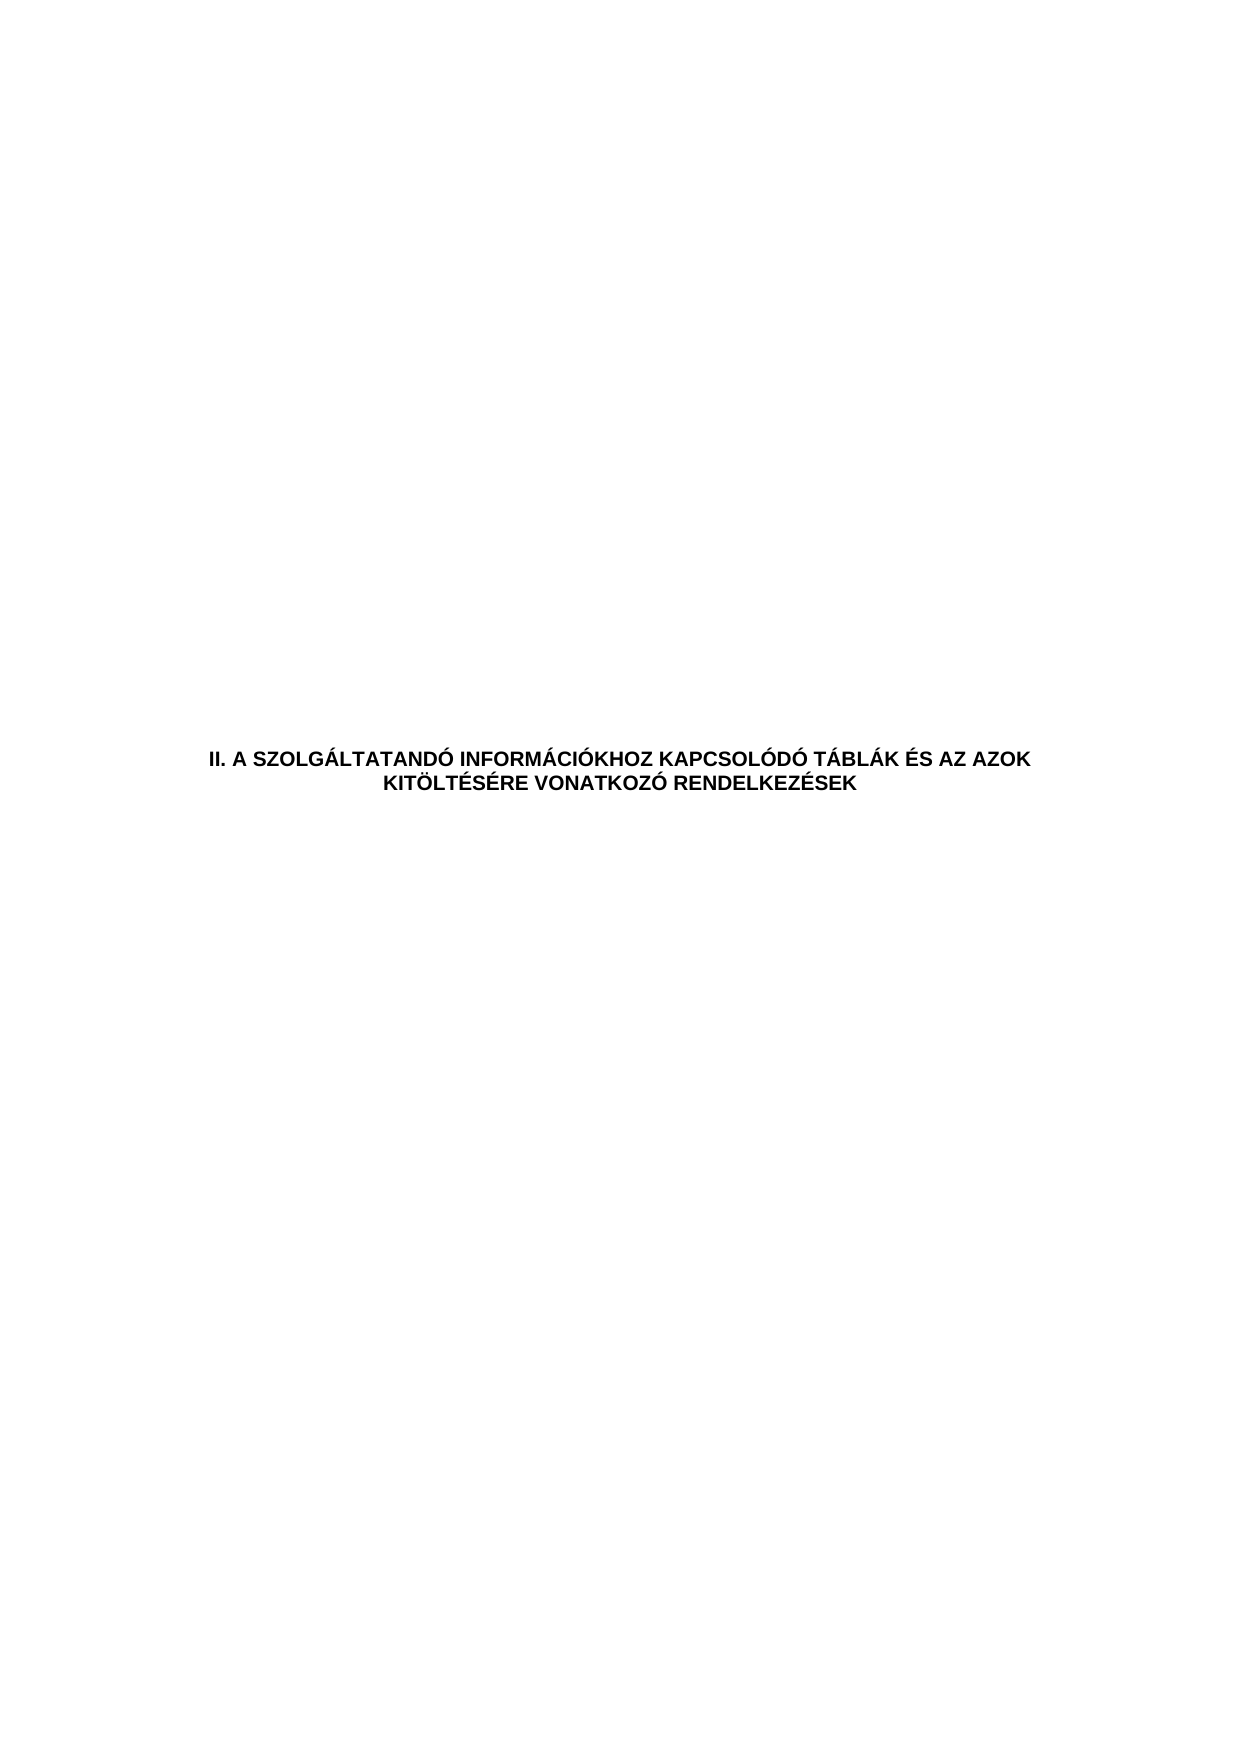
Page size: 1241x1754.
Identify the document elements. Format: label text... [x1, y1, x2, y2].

text II. A SZOLGÁLTATANDÓ INFORMÁCIÓKHOZ KAPCSOLÓDÓ TÁBLÁK ÉS AZ AZOK KITÖLTÉSÉRE VONATKOZÓ RENDELKEZÉSEK [148, 747, 1093, 794]
